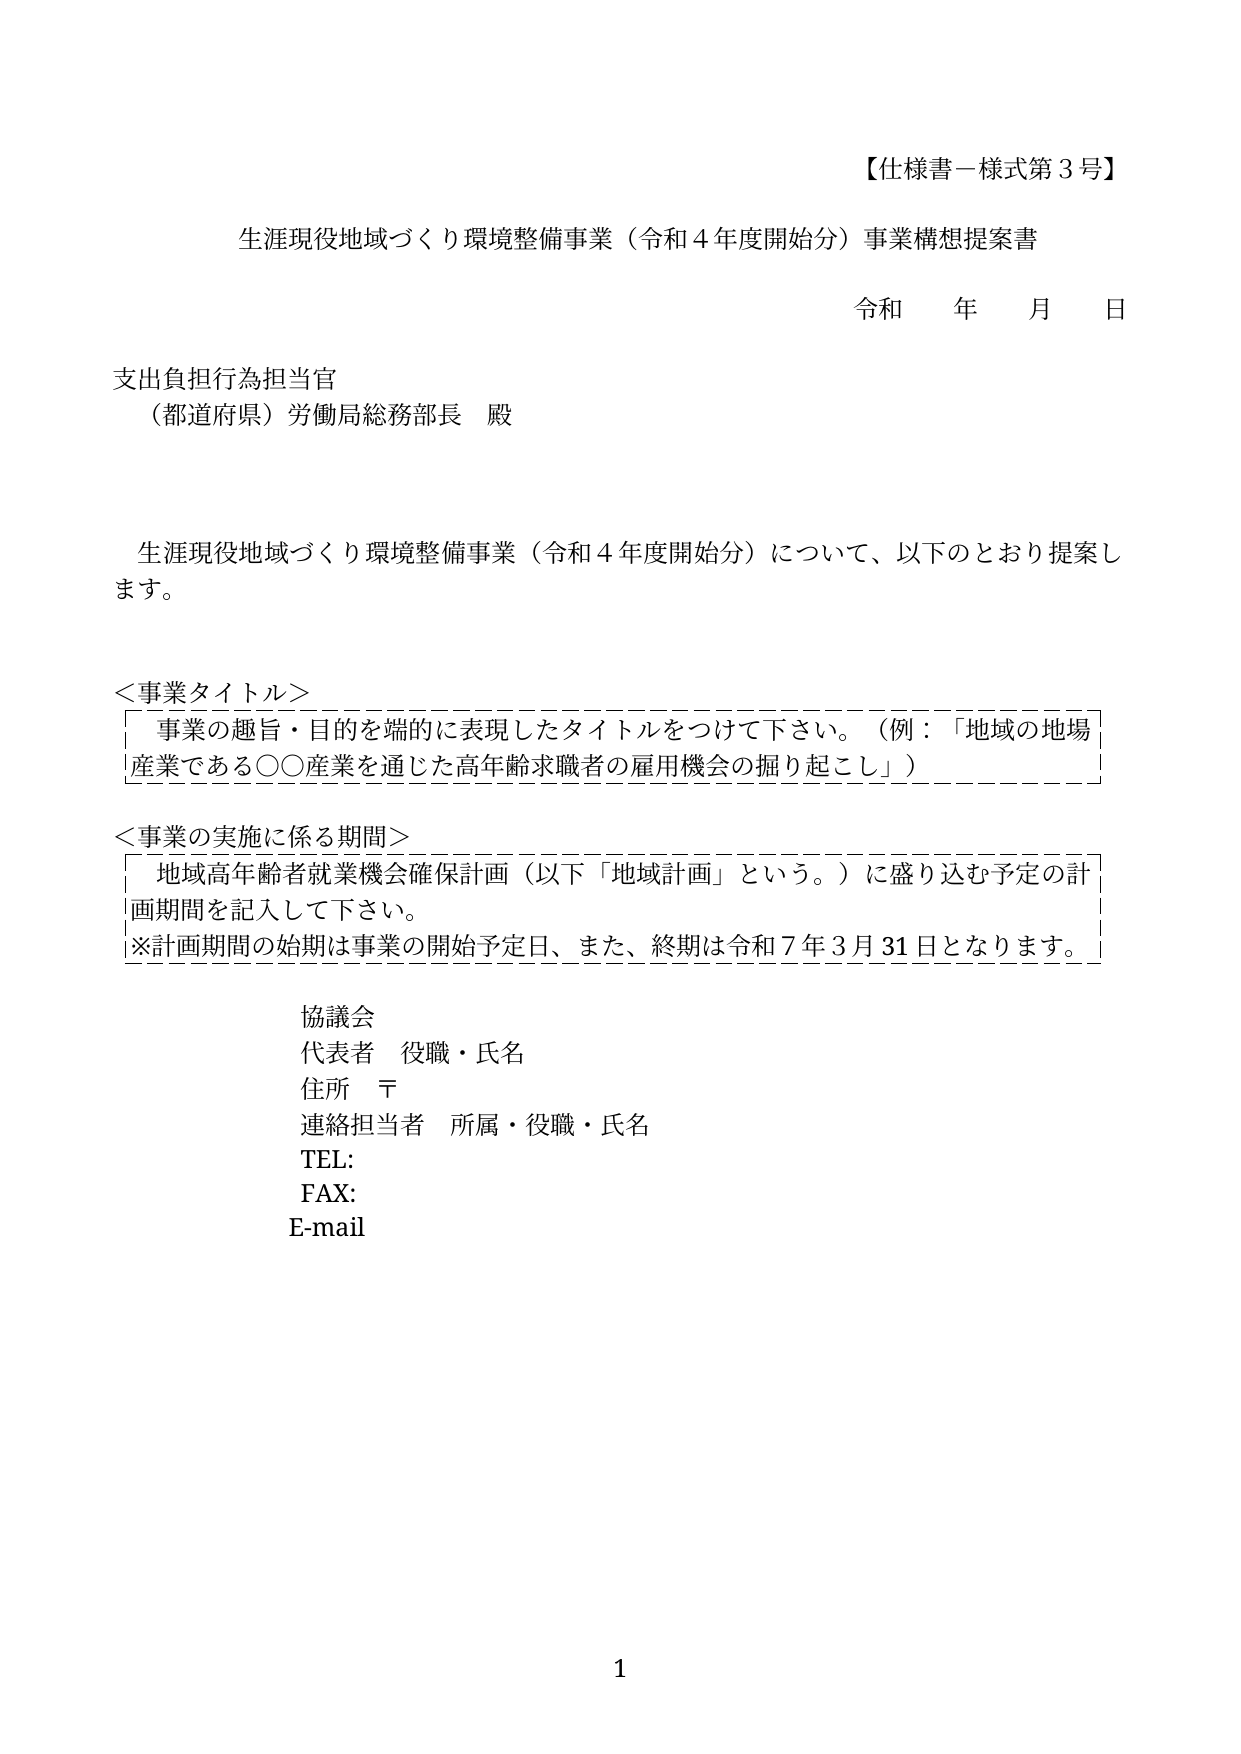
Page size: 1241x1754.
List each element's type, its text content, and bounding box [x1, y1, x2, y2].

text ＜事業タイトル＞ [112, 674, 1128, 710]
text 住所 〒 [275, 1070, 1128, 1106]
table_header 事業の趣旨・目的を端的に表現したタイトルをつけて下さい。（例：「地域の地場産業である○○産業を通じた高年齢求職者の雇用機会の掘り起こし」） [125, 710, 1100, 783]
text 協議会 [275, 998, 1128, 1034]
text 【仕様書－様式第３号】 [112, 150, 1128, 186]
text TEL: [275, 1142, 1128, 1176]
text 連絡担当者 所属・役職・氏名 [275, 1106, 1128, 1142]
text FAX: [275, 1176, 1128, 1210]
text 代表者 役職・氏名 [275, 1034, 1128, 1070]
text 令和 年 月 日 [112, 290, 1128, 326]
text ＜事業の実施に係る期間＞ [112, 818, 1128, 854]
text 生涯現役地域づくり環境整備事業（令和４年度開始分）について、以下のとおり提案します。 [112, 534, 1128, 606]
text 支出負担行為担当官 [112, 360, 1128, 396]
table_header 地域高年齢者就業機会確保計画（以下「地域計画」という。）に盛り込む予定の計画期間を記入して下さい。 ※計画期間の始期は事業の開始予定日、また、終期は令和７年３月31日となります。 [125, 854, 1100, 963]
text （都道府県）労働局総務部長 殿 [112, 396, 1128, 432]
text 生涯現役地域づくり環境整備事業（令和４年度開始分）事業構想提案書 [238, 220, 1128, 256]
text E-mail [275, 1210, 1128, 1244]
